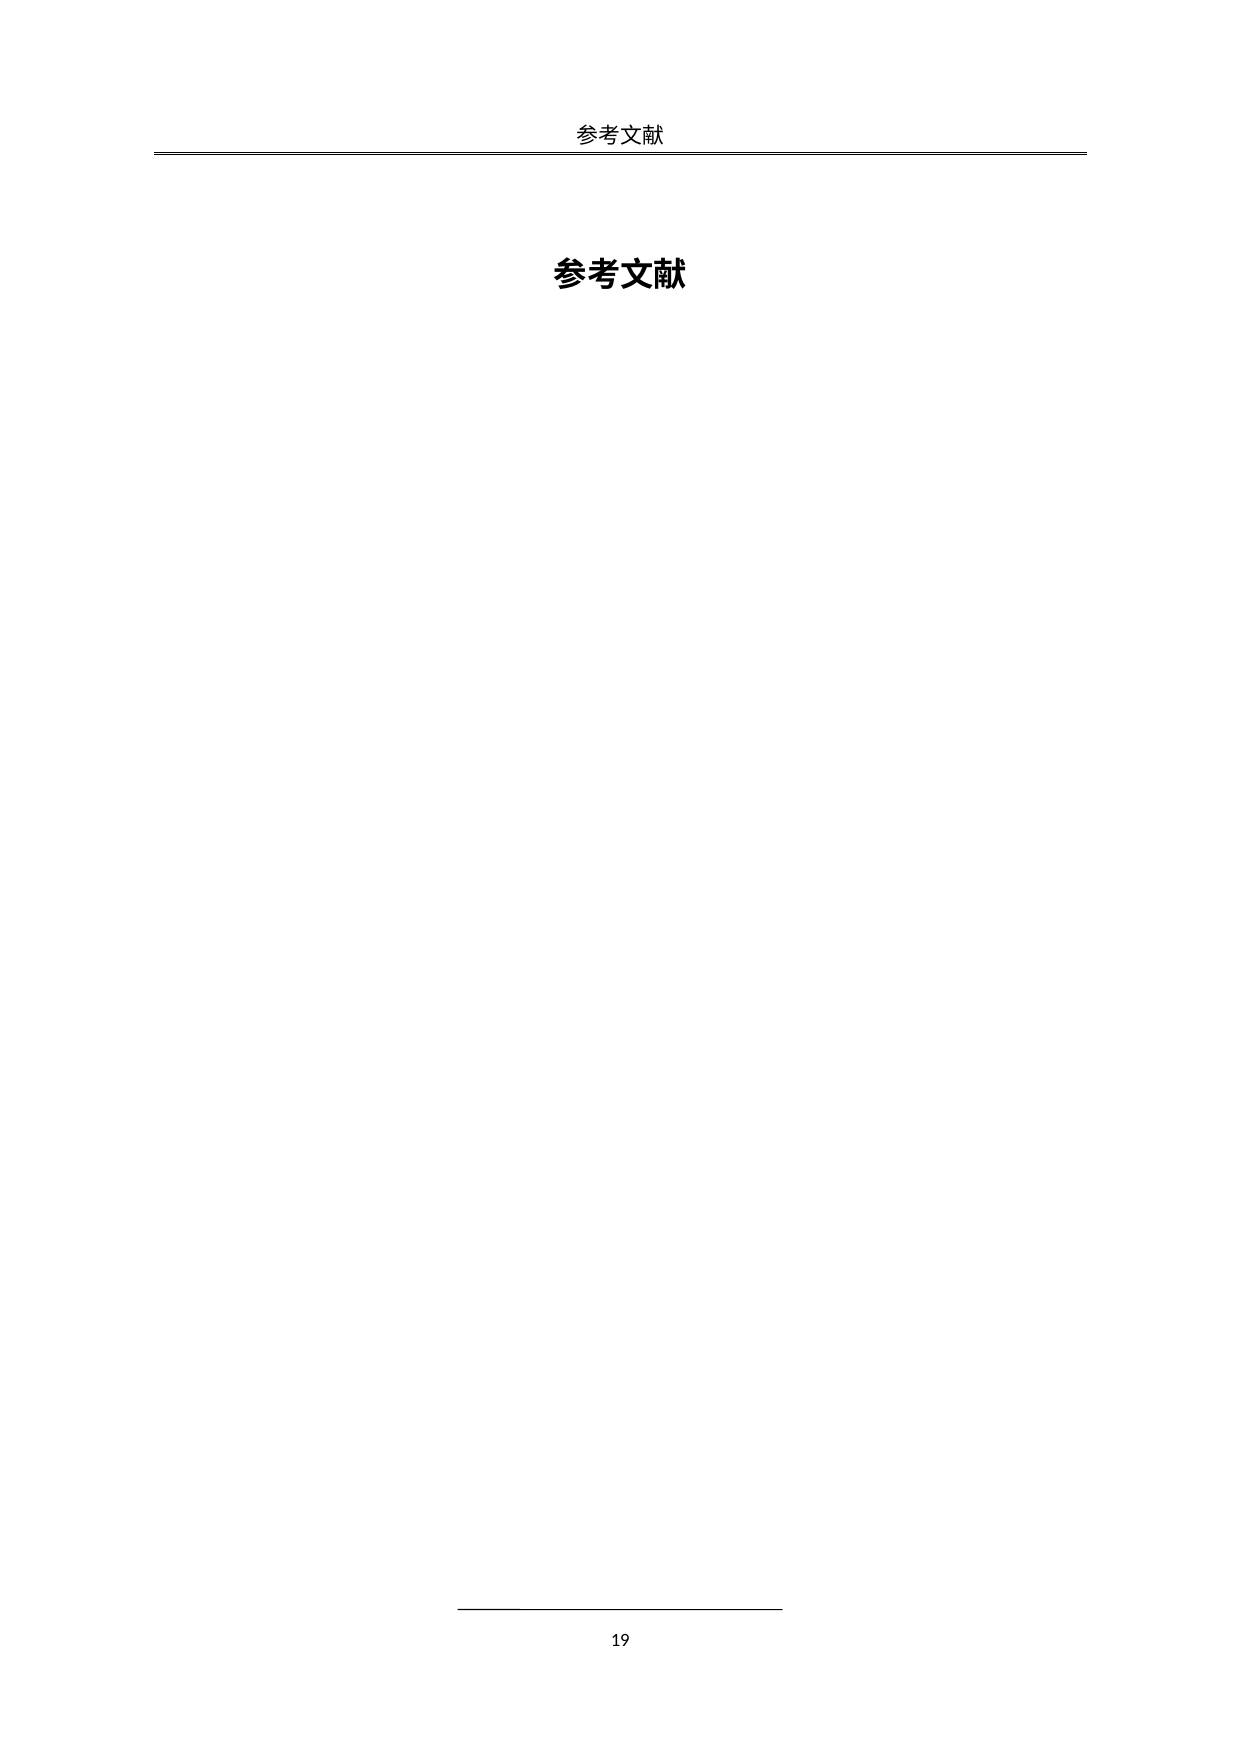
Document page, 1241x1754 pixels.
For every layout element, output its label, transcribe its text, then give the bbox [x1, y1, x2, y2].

text 参考文献 [153, 247, 1087, 296]
